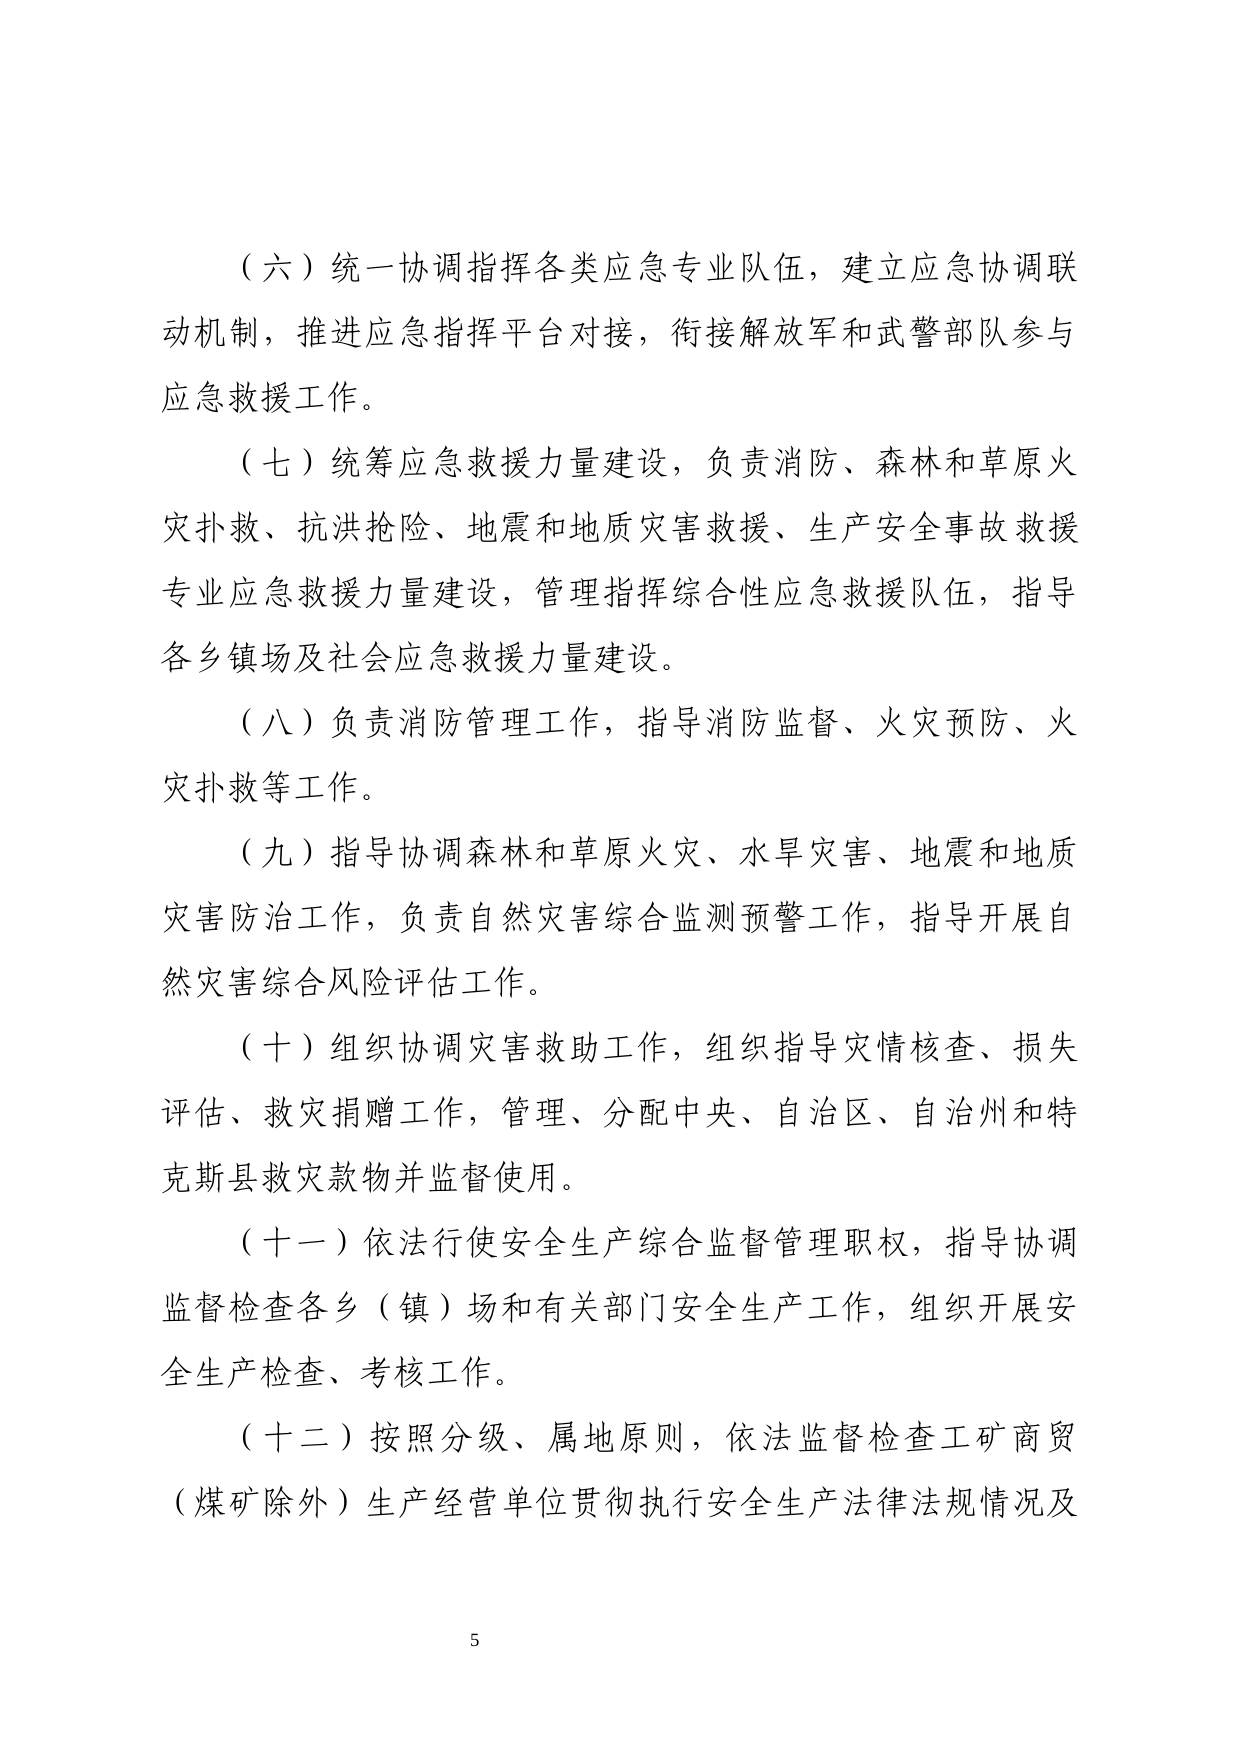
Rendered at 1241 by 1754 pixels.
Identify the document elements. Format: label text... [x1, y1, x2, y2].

text （六）统一协调指挥各类应急专业队伍，建立应急协调联动机制，推进应急指挥平台对接，衔接解放军和武警部队参与应急救援工作。 [159, 233, 1081, 428]
text （十）组织协调灾害救助工作，组织指导灾情核查、损失评估、救灾捐赠工作，管理、分配中央、自治区、自治州和特克斯县救灾款物并监督使用。 [159, 1013, 1081, 1208]
text （七）统筹应急救援力量建设，负责消防、森林和草原火灾扑救、抗洪抢险、地震和地质灾害救援、生产安全事故救援专业应急救援力量建设，管理指挥综合性应急救援队伍，指导各乡镇场及社会应急救援力量建设。 [159, 428, 1081, 688]
text （九）指导协调森林和草原火灾、水旱灾害、地震和地质灾害防治工作，负责自然灾害综合监测预警工作，指导开展自然灾害综合风险评估工作。 [159, 818, 1081, 1013]
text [159, 1403, 1081, 1533]
text （十一）依法行使安全生产综合监督管理职权，指导协调、监督检查各乡（镇）场和有关部门安全生产工作，组织开展安全生产检查、考核工作。 [159, 1208, 1081, 1403]
text （八）负责消防管理工作，指导消防监督、火灾预防、火灾扑救等工作。 [159, 688, 1081, 818]
